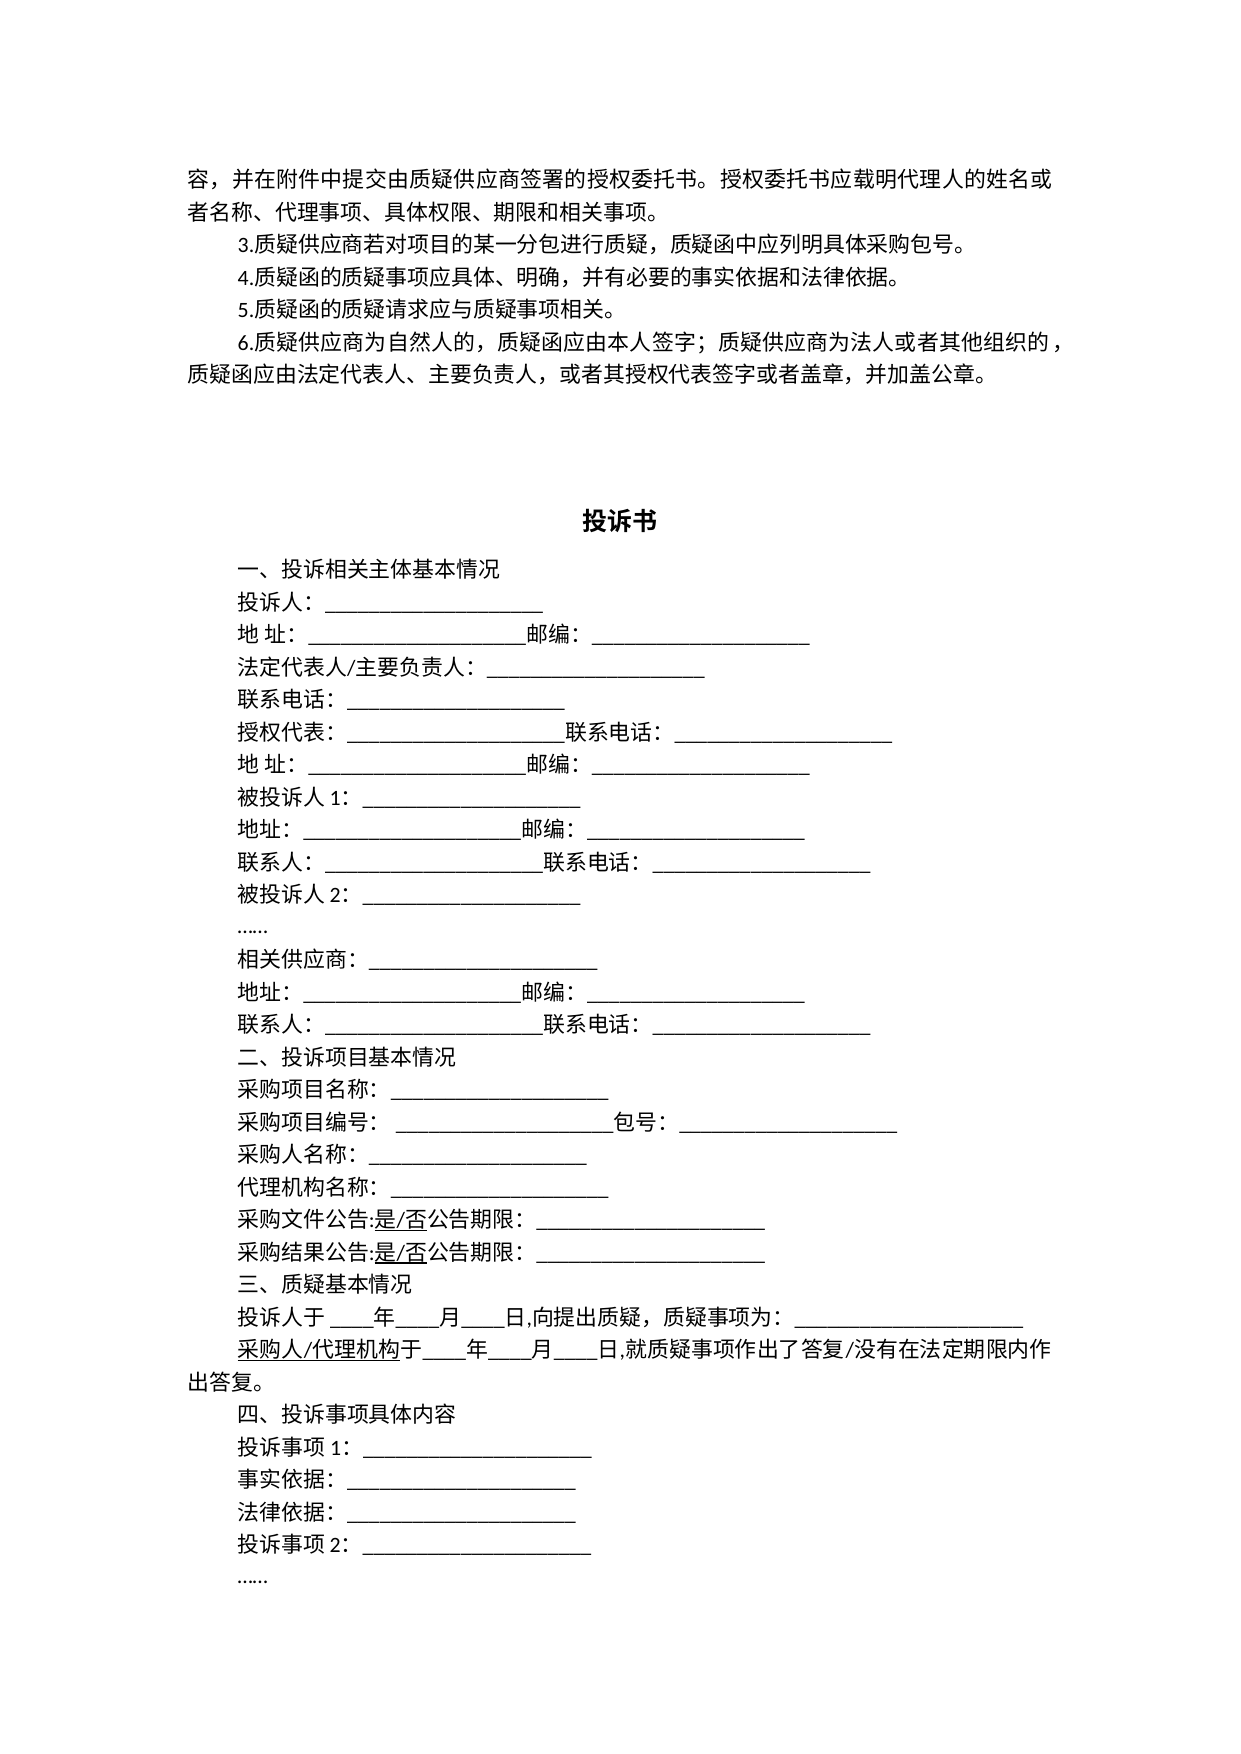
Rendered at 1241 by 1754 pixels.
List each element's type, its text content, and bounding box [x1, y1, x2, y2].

text 地址：____________________邮编：____________________ [187, 812, 1053, 844]
text 4.质疑函的质疑事项应具体、明确，并有必要的事实依据和法律依据。 [187, 259, 1053, 292]
text 一、投诉相关主体基本情况 [187, 552, 1053, 584]
text 被投诉人2：____________________ [187, 877, 1053, 909]
text 采购项目名称：____________________ [187, 1072, 1053, 1104]
text 采购人名称：____________________ [187, 1137, 1053, 1169]
text 地 址：____________________邮编：____________________ [187, 747, 1053, 779]
text 3.质疑供应商若对项目的某一分包进行质疑，质疑函中应列明具体采购包号。 [187, 227, 1053, 259]
text 采购项目编号： ____________________包号：____________________ [187, 1104, 1053, 1137]
text 6.质疑供应商为自然人的，质疑函应由本人签字；质疑供应商为法人或者其他组织的，质疑函应由法定代表人、主要负责人，或者其授权代表签字或者盖章，并加盖公章。 [187, 324, 1053, 389]
text 采购结果公告:是/否公告期限：_____________________ [187, 1234, 1053, 1267]
text 采购文件公告:是/否公告期限：_____________________ [187, 1202, 1053, 1234]
text 投诉书 [187, 487, 1053, 552]
text 联系人：____________________联系电话：____________________ [187, 1007, 1053, 1039]
text 地 址：____________________邮编：____________________ [187, 617, 1053, 649]
text 投诉事项 1：_____________________ [187, 1429, 1053, 1462]
text 被投诉人1：____________________ [187, 779, 1053, 812]
text 四、投诉事项具体内容 [187, 1397, 1053, 1429]
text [187, 162, 1053, 227]
text 联系人：____________________联系电话：____________________ [187, 844, 1053, 877]
text 二、投诉项目基本情况 [187, 1039, 1053, 1072]
text 联系电话：____________________ [187, 682, 1053, 714]
text 相关供应商：_____________________ [187, 942, 1053, 974]
text 法律依据：_____________________ [187, 1494, 1053, 1527]
text 授权代表：____________________联系电话：____________________ [187, 714, 1053, 747]
text 法定代表人/主要负责人：____________________ [187, 649, 1053, 682]
text …… [187, 1559, 1053, 1592]
text 采购人/代理机构于____年____月____日,就质疑事项作出了答复/没有在法定期限内作出答复。 [187, 1332, 1053, 1397]
text …… [187, 909, 1053, 942]
text 投诉事项2：_____________________ [187, 1527, 1053, 1559]
text 代理机构名称：____________________ [187, 1169, 1053, 1202]
text 5.质疑函的质疑请求应与质疑事项相关。 [187, 292, 1053, 324]
text 三、质疑基本情况 [187, 1267, 1053, 1299]
text 投诉人：____________________ [187, 584, 1053, 617]
text 事实依据：_____________________ [187, 1462, 1053, 1494]
text 投诉人于 ____年____月____日,向提出质疑，质疑事项为：_____________________ [187, 1299, 1053, 1332]
text 地址：____________________邮编：____________________ [187, 974, 1053, 1007]
